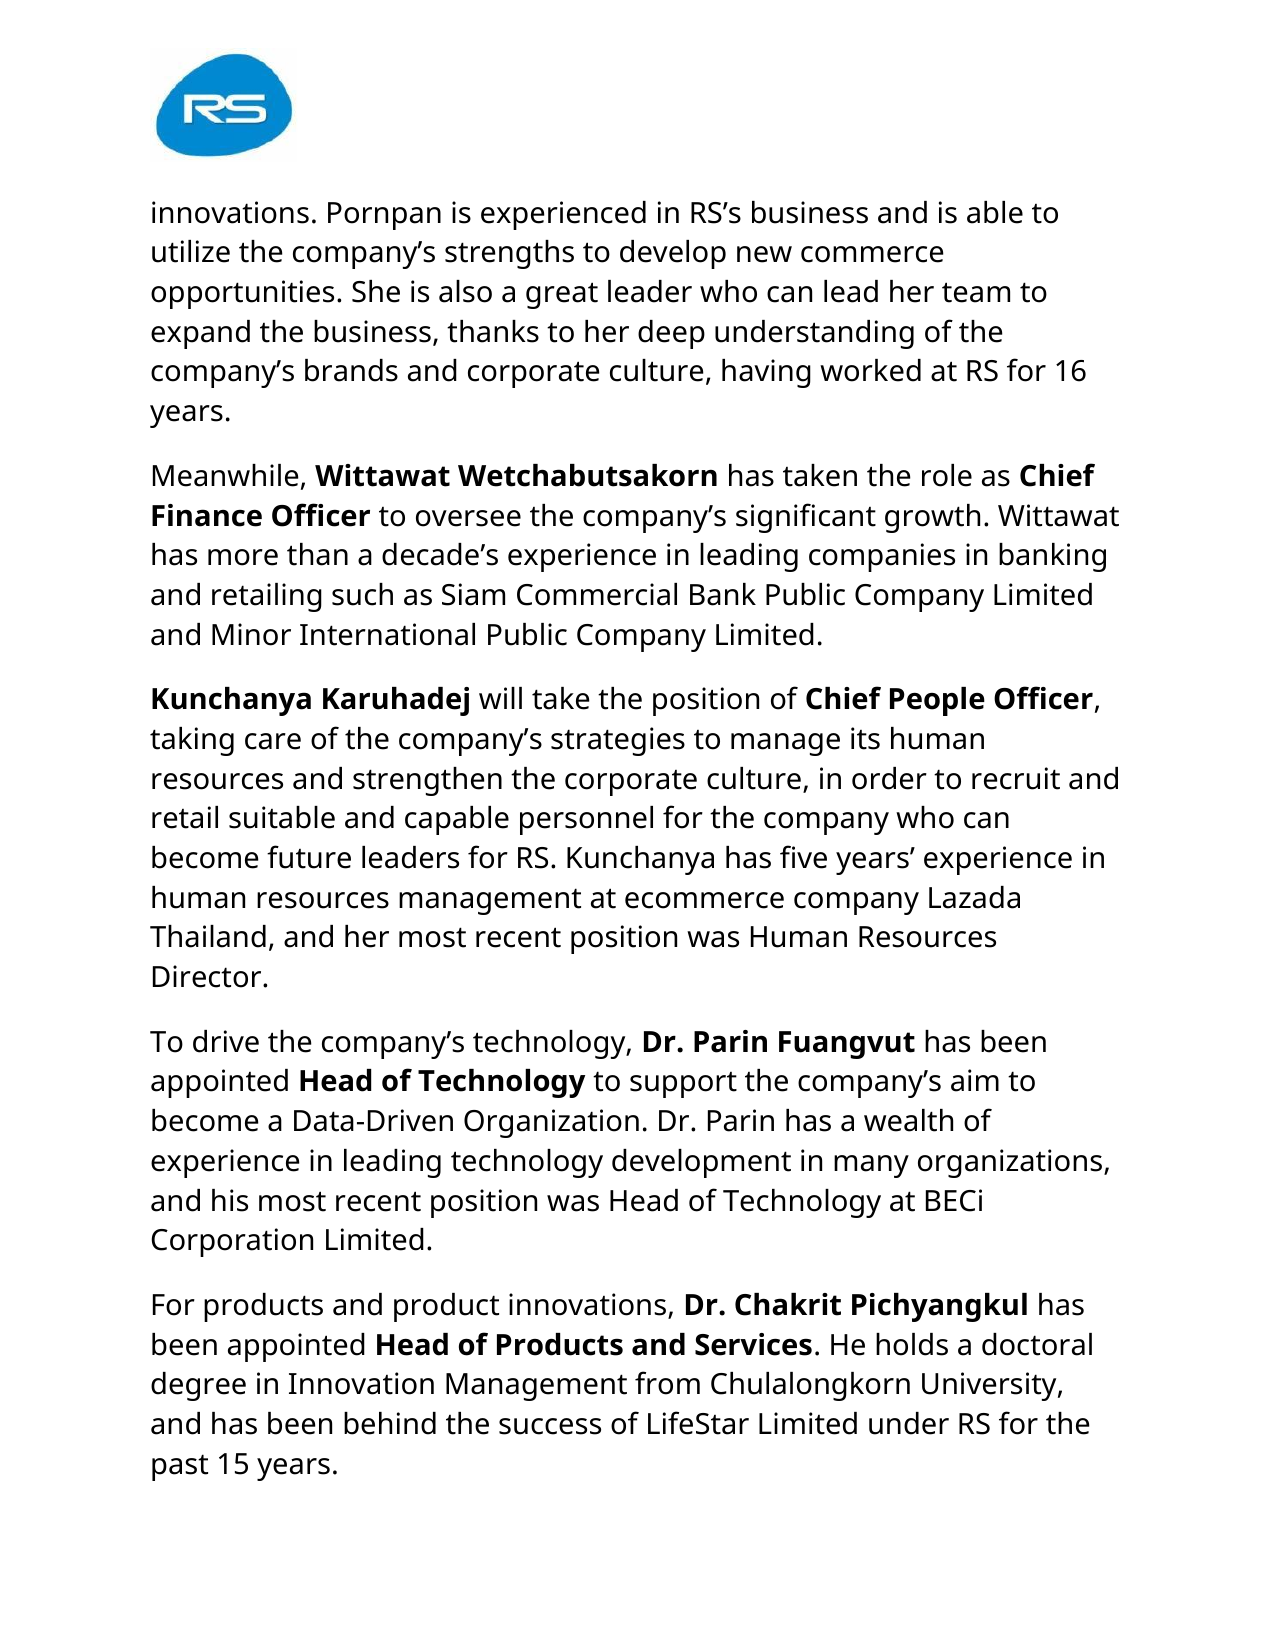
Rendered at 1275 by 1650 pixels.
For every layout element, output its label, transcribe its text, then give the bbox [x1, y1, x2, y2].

picture [150, 48, 298, 162]
text For products and product innovations, Dr. Chakrit Pichyangkul has been appointed Head of Products and Services. He holds a doctoral degree in Innovation Management from Chulalongkorn University, and has been behind the success of LifeStar Limited under RS for the past 15 years. [150, 1284, 1122, 1483]
text To drive the company’s technology, Dr. Parin Fuangvut has been appointed Head of Technology to support the company’s aim to become a Data-Driven Organization. Dr. Parin has a wealth of experience in leading technology development in many organizations, and his most recent position was Head of Technology at BECi Corporation Limited. [150, 1021, 1122, 1259]
text Kunchanya Karuhadej will take the position of Chief People Officer, taking care of the company’s strategies to manage its human resources and strengthen the corporate culture, in order to recruit and retail suitable and capable personnel for the company who can become future leaders for RS. Kunchanya has five years’ experience in human resources management at ecommerce company Lazada Thailand, and her most recent position was Human Resources Director. [150, 678, 1122, 996]
text Meanwhile, Wittawat Wetchabutsakorn has taken the role as Chief Finance Officer to oversee the company’s significant growth. Wittawat has more than a decade’s experience in leading companies in banking and retailing such as Siam Commercial Bank Public Company Limited and Minor International Public Company Limited. [150, 455, 1122, 653]
